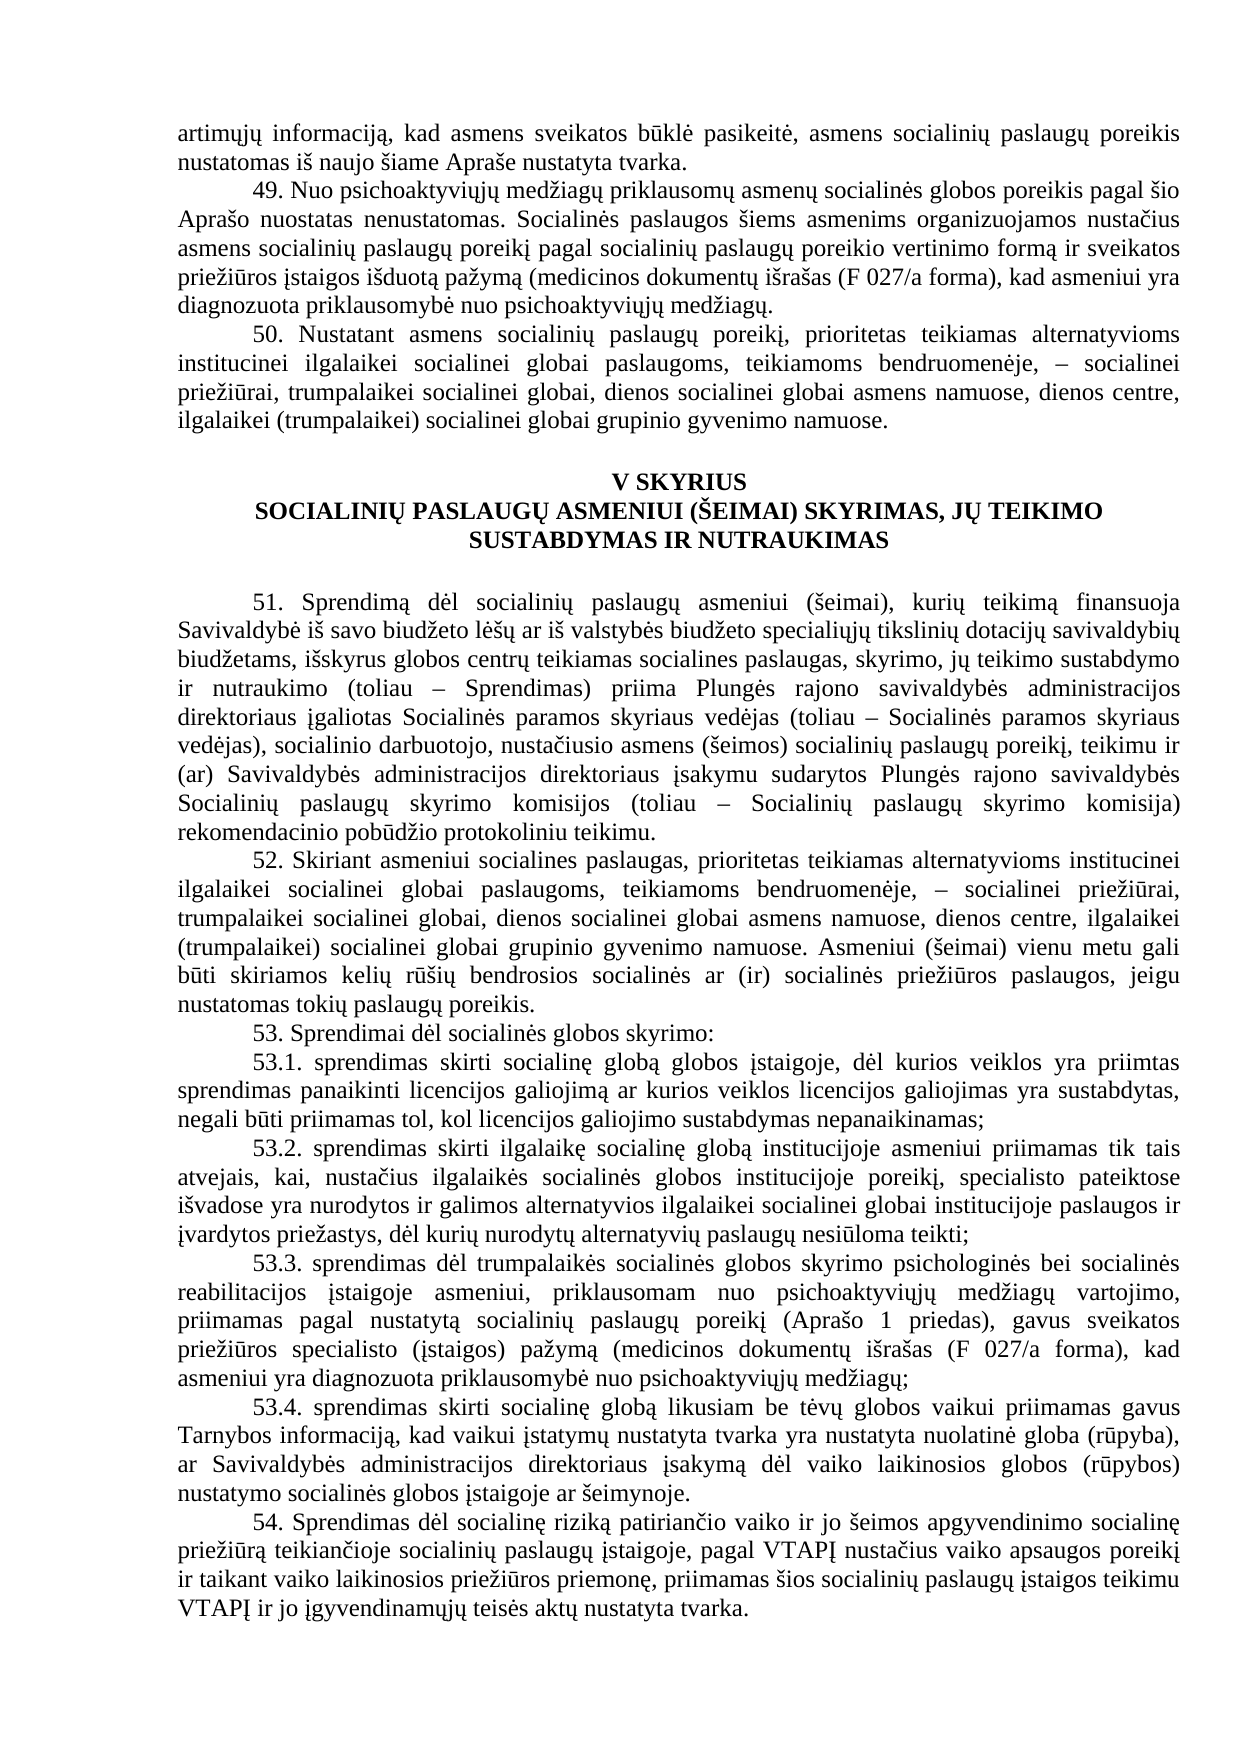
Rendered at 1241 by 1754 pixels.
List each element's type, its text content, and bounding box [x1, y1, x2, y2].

text 52. Skiriant asmeniui socialines paslaugas, prioritetas teikiamas alternatyvioms institucinei ilgalaikei socialinei globai paslaugoms, teikiamoms bendruomenėje, – socialinei priežiūrai, trumpalaikei socialinei globai, dienos socialinei globai asmens namuose, dienos centre, ilgalaikei (trumpalaikei) socialinei globai grupinio gyvenimo namuose. Asmeniui (šeimai) vienu metu gali būti skiriamos kelių rūšių bendrosios socialinės ar (ir) socialinės priežiūros paslaugos, jeigu nustatomas tokių paslaugų poreikis. [177, 845, 1181, 1018]
text 50. Nustatant asmens socialinių paslaugų poreikį, prioritetas teikiamas alternatyvioms institucinei ilgalaikei socialinei globai paslaugoms, teikiamoms bendruomenėje, – socialinei priežiūrai, trumpalaikei socialinei globai, dienos socialinei globai asmens namuose, dienos centre, ilgalaikei (trumpalaikei) socialinei globai grupinio gyvenimo namuose. [177, 319, 1181, 434]
text 53. Sprendimai dėl socialinės globos skyrimo: [177, 1018, 1181, 1047]
text 51. Sprendimą dėl socialinių paslaugų asmeniui (šeimai), kurių teikimą finansuoja Savivaldybė iš savo biudžeto lėšų ar iš valstybės biudžeto specialiųjų tikslinių dotacijų savivaldybių biudžetams, išskyrus globos centrų teikiamas socialines paslaugas, skyrimo, jų teikimo sustabdymo ir nutraukimo (toliau – Sprendimas) priima Plungės rajono savivaldybės administracijos direktoriaus įgaliotas Socialinės paramos skyriaus vedėjas (toliau – Socialinės paramos skyriaus vedėjas), socialinio darbuotojo, nustačiusio asmens (šeimos) socialinių paslaugų poreikį, teikimu ir (ar) Savivaldybės administracijos direktoriaus įsakymu sudarytos Plungės rajono savivaldybės Socialinių paslaugų skyrimo komisijos (toliau – Socialinių paslaugų skyrimo komisija) rekomendacinio pobūdžio protokoliniu teikimu. [177, 587, 1181, 845]
text 53.4. sprendimas skirti socialinę globą likusiam be tėvų globos vaikui priimamas gavus Tarnybos informaciją, kad vaikui įstatymų nustatyta tvarka yra nustatyta nuolatinė globa (rūpyba), ar Savivaldybės administracijos direktoriaus įsakymą dėl vaiko laikinosios globos (rūpybos) nustatymo socialinės globos įstaigoje ar šeimynoje. [177, 1392, 1181, 1507]
text 53.1. sprendimas skirti socialinę globą globos įstaigoje, dėl kurios veiklos yra priimtas sprendimas panaikinti licencijos galiojimą ar kurios veiklos licencijos galiojimas yra sustabdytas, negali būti priimamas tol, kol licencijos galiojimo sustabdymas nepanaikinamas; [177, 1047, 1181, 1133]
text 53.2. sprendimas skirti ilgalaikę socialinę globą institucijoje asmeniui priimamas tik tais atvejais, kai, nustačius ilgalaikės socialinės globos institucijoje poreikį, specialisto pateiktose išvadose yra nurodytos ir galimos alternatyvios ilgalaikei socialinei globai institucijoje paslaugos ir įvardytos priežastys, dėl kurių nurodytų alternatyvių paslaugų nesiūloma teikti; [177, 1133, 1181, 1248]
text 53.3. sprendimas dėl trumpalaikės socialinės globos skyrimo psichologinės bei socialinės reabilitacijos įstaigoje asmeniui, priklausomam nuo psichoaktyviųjų medžiagų vartojimo, priimamas pagal nustatytą socialinių paslaugų poreikį (Aprašo 1 priedas), gavus sveikatos priežiūros specialisto (įstaigos) pažymą (medicinos dokumentų išrašas (F 027/a forma), kad asmeniui yra diagnozuota priklausomybė nuo psichoaktyviųjų medžiagų; [177, 1248, 1181, 1392]
text 54. Sprendimas dėl socialinę riziką patiriančio vaiko ir jo šeimos apgyvendinimo socialinę priežiūrą teikiančioje socialinių paslaugų įstaigoje, pagal VTAPĮ nustačius vaiko apsaugos poreikį ir taikant vaiko laikinosios priežiūros priemonę, priimamas šios socialinių paslaugų įstaigos teikimu VTAPĮ ir jo įgyvendinamųjų teisės aktų nustatyta tvarka. [177, 1507, 1181, 1622]
text V SKYRIUS [177, 467, 1181, 496]
text SOCIALINIŲ PASLAUGŲ ASMENIUI (ŠEIMAI) SKYRIMAS, JŲ TEIKIMO SUSTABDYMAS IR NUTRAUKIMAS [177, 496, 1181, 554]
text 49. Nuo psichoaktyviųjų medžiagų priklausomų asmenų socialinės globos poreikis pagal šio Aprašo nuostatas nenustatomas. Socialinės paslaugos šiems asmenims organizuojamos nustačius asmens socialinių paslaugų poreikį pagal socialinių paslaugų poreikio vertinimo formą ir sveikatos priežiūros įstaigos išduotą pažymą (medicinos dokumentų išrašas (F 027/a forma), kad asmeniui yra diagnozuota priklausomybė nuo psichoaktyviųjų medžiagų. [177, 176, 1181, 319]
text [177, 118, 1181, 176]
